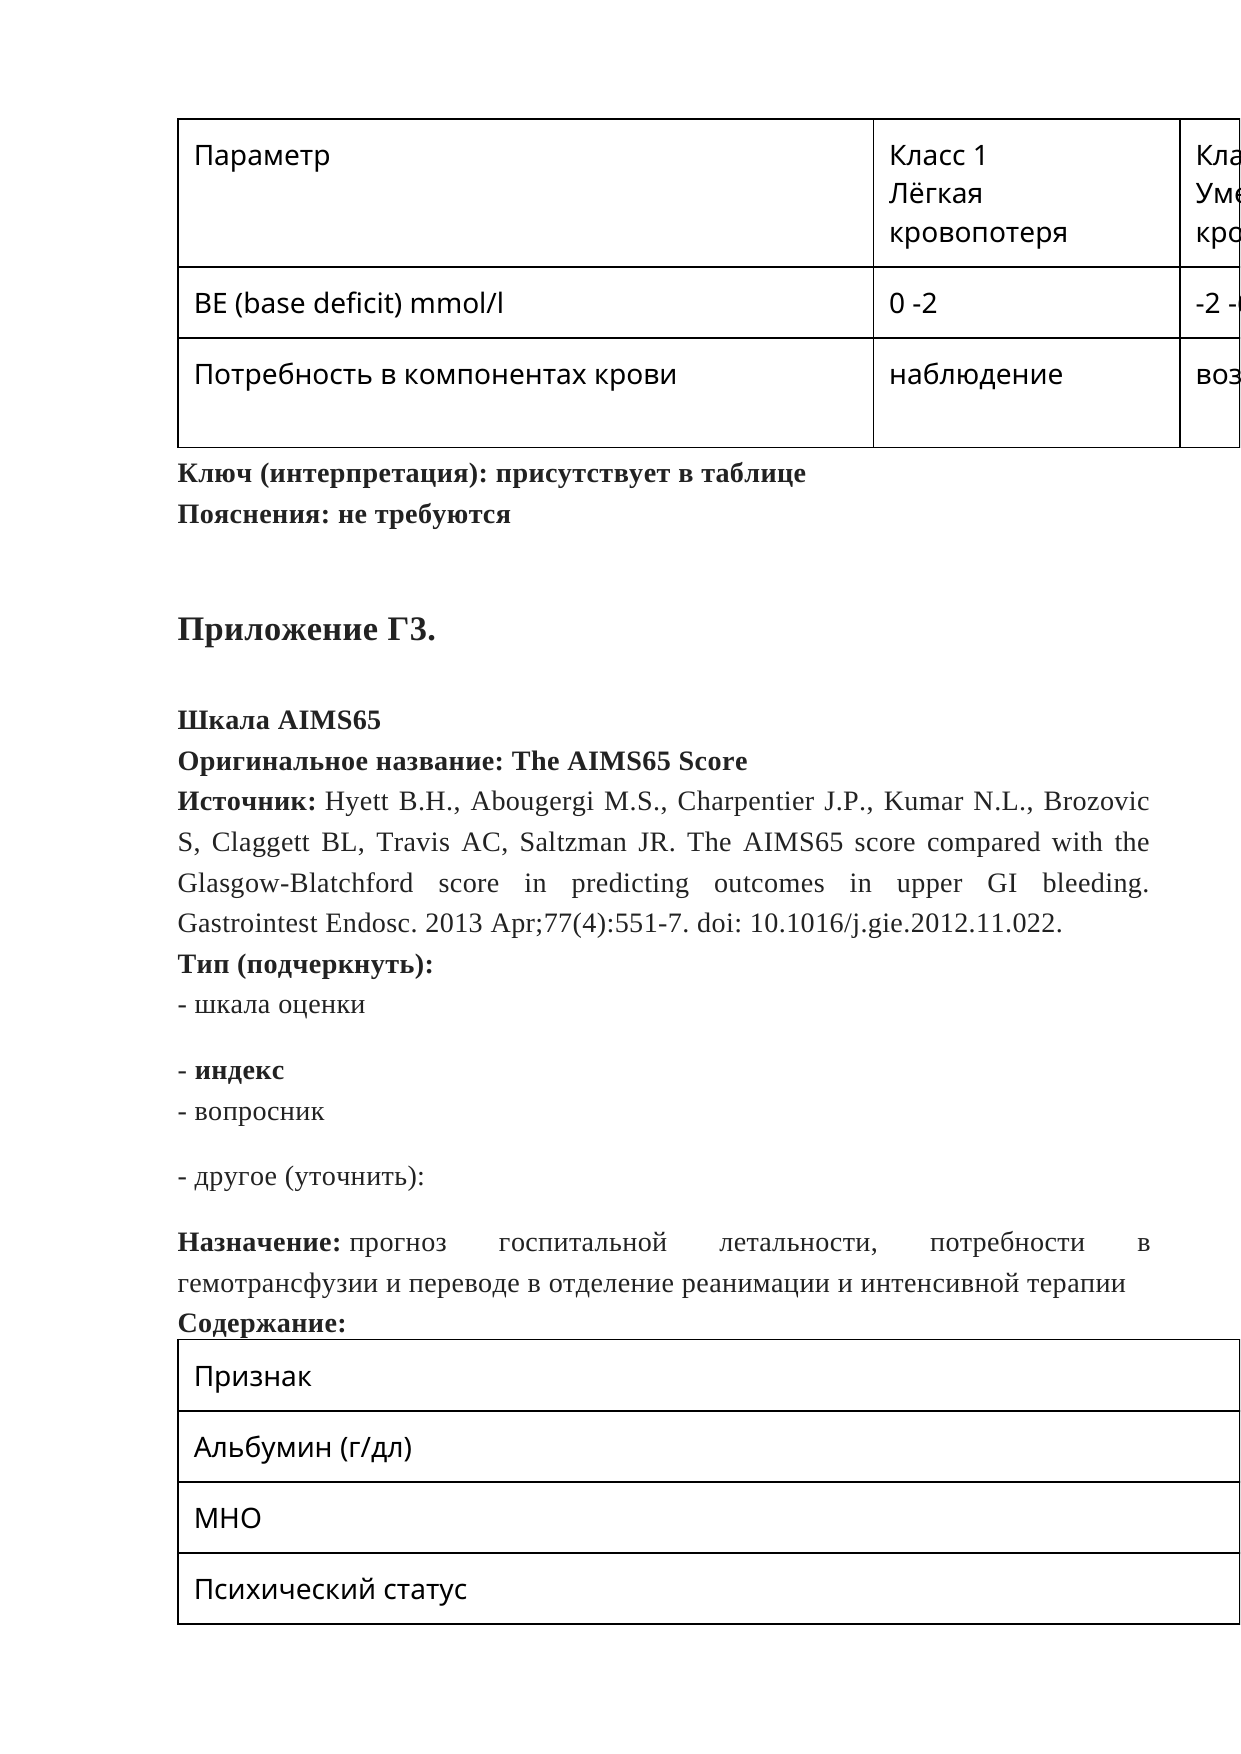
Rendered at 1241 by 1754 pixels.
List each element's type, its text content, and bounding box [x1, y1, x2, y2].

text Пояснения: не требуются [177, 489, 1152, 529]
text Шкала AIMS65 [177, 695, 1152, 736]
text Содержание: [177, 1298, 1152, 1339]
table_cell наблюдение [874, 339, 1179, 447]
text - вопросник [177, 1086, 1152, 1126]
table_cell Психический статус [179, 1554, 1239, 1623]
text - шкала оценки [177, 979, 1152, 1020]
text Оригинальное название: The AIMS65 Score [177, 736, 1152, 776]
table_cell Альбумин (г/дл) [179, 1412, 1239, 1481]
table_cell МНО [179, 1483, 1239, 1552]
text Ключ (интерпретация): присутствует в таблице [177, 448, 1152, 489]
table_cell Потребность в компонентах крови [179, 339, 873, 447]
table_cell возможно [1181, 339, 1239, 447]
table_header Класс 1 Лёгкая кровопотеря [874, 120, 1179, 266]
table_header Признак [179, 1340, 1239, 1410]
table_header Класс 2 Умеренная кровопотеря [1181, 120, 1239, 266]
table_cell BE (base deficit) mmol/l [179, 268, 873, 337]
table_cell 0 -2 [874, 268, 1179, 337]
text Приложение Г3. [177, 607, 1152, 648]
text Назначение: прогноз госпитальной летальности, потребности в гемотрансфузии и переводе в отделение реанимации и интенсивной терапии [177, 1217, 1152, 1298]
table_cell -2 -6 [1181, 268, 1239, 337]
text - другое (уточнить): [177, 1151, 1152, 1192]
text - индекс [177, 1045, 1152, 1086]
text Источник: Hyett B.H., Abougergi M.S., Charpentier J.P., Kumar N.L., Brozovic S, Claggett BL, Travis AC, Saltzman JR. The AIMS65 score compared with the Glasgow-Blatchford score in predicting outcomes in upper GI bleeding. Gastrointest Endosc. 2013 Apr;77(4):551-7. doi: 10.1016/j.gie.2012.11.022. [177, 776, 1152, 939]
table_header Параметр [179, 120, 873, 266]
text Тип (подчеркнуть): [177, 939, 1152, 979]
